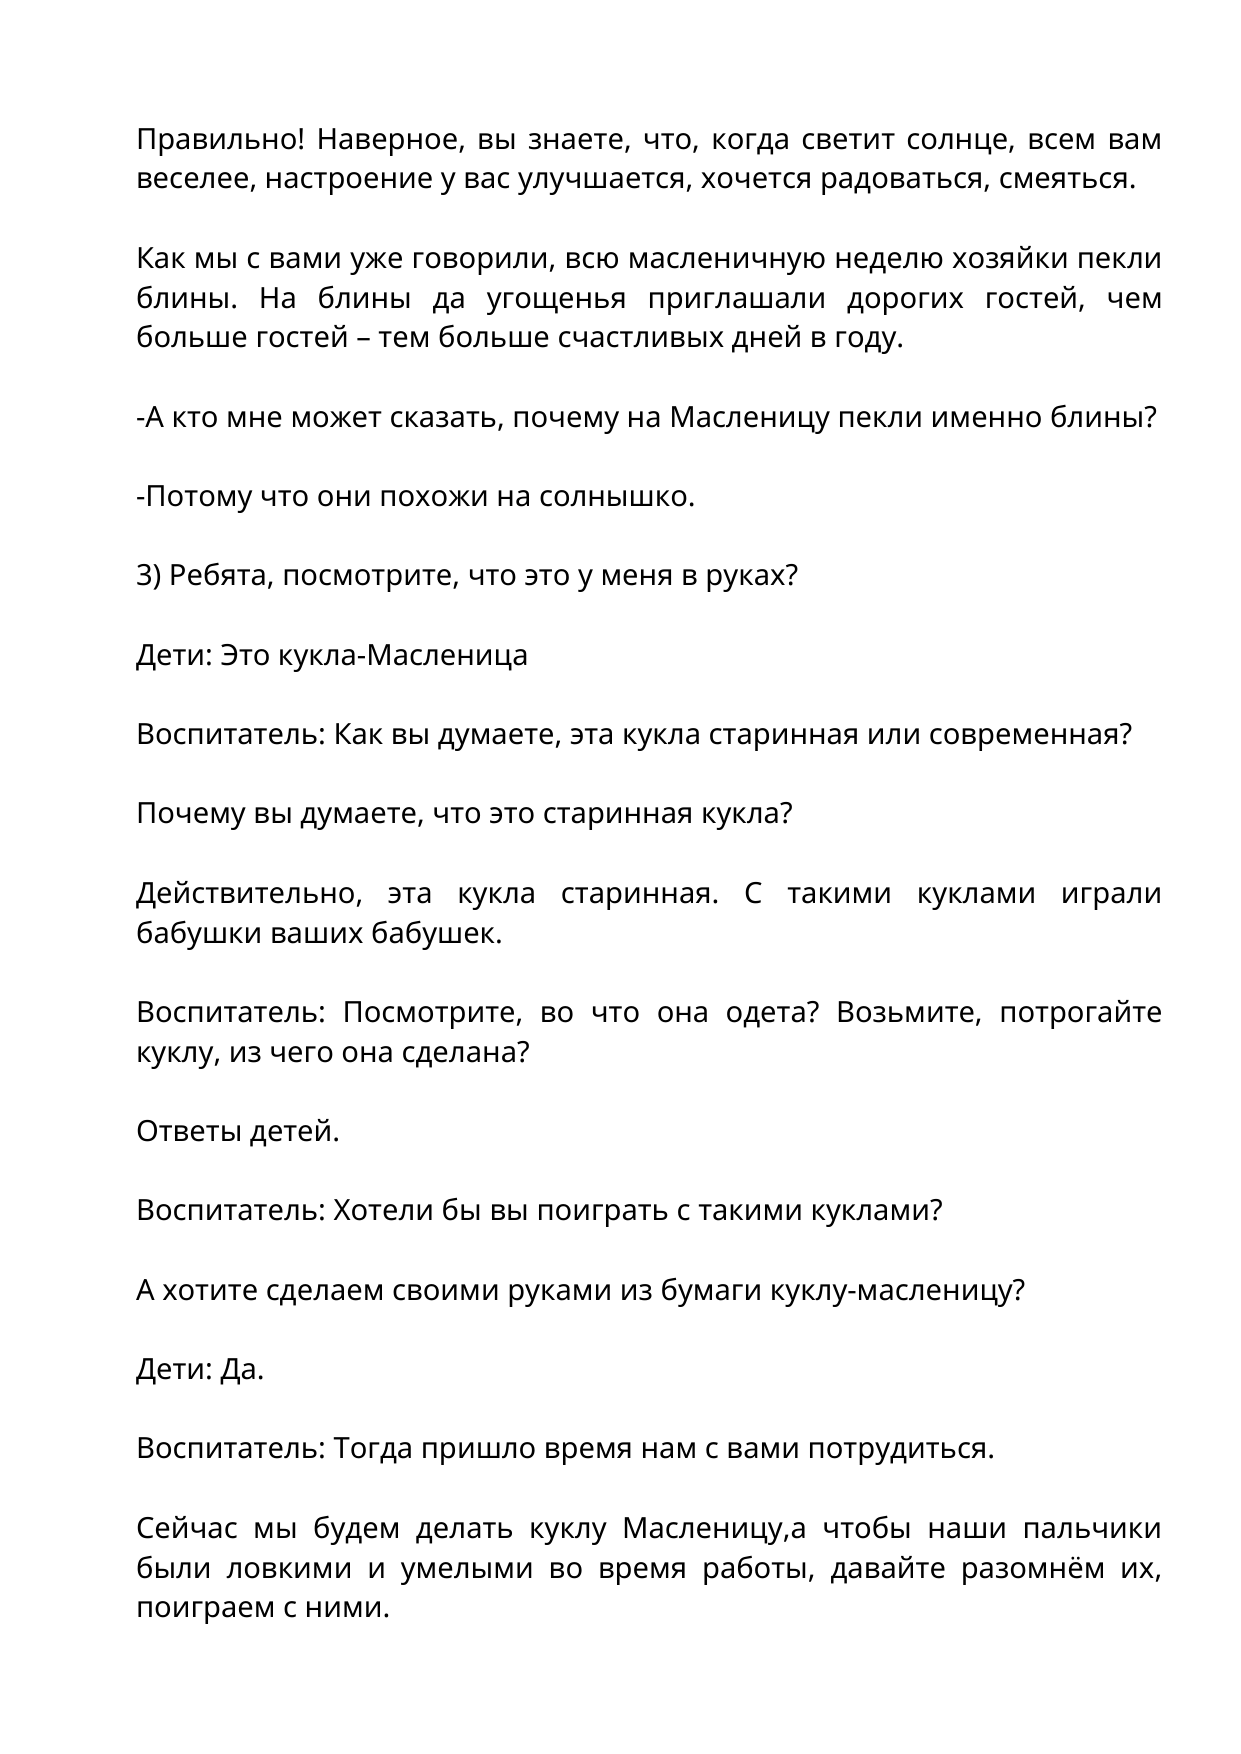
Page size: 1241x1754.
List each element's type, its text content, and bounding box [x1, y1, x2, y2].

text Дети: Это кукла-Масленица [136, 634, 1163, 674]
text Действительно, эта кукла старинная. С такими куклами играли бабушки ваших бабушек. [136, 872, 1163, 952]
text -Потому что они похожи на солнышко. [136, 475, 1163, 515]
text Воспитатель: Тогда пришло время нам с вами потрудиться. [136, 1428, 1163, 1467]
text Правильно! Наверное, вы знаете, что, когда светит солнце, всем вам веселее, настроение у вас улучшается, хочется радоваться, смеяться. [136, 118, 1163, 197]
text А хотите сделаем своими руками из бумаги куклу-масленицу? [136, 1269, 1163, 1309]
text Воспитатель: Как вы думаете, эта кукла старинная или современная? [136, 713, 1163, 753]
text Как мы с вами уже говорили, всю масленичную неделю хозяйки пекли блины. На блины да угощенья приглашали дорогих гостей, чем больше гостей – тем больше счастливых дней в году. [136, 237, 1163, 356]
text 3) Ребята, посмотрите, что это у меня в руках? [136, 555, 1163, 594]
text Дети: Да. [136, 1348, 1163, 1388]
text Воспитатель: Посмотрите, во что она одета? Возьмите, потрогайте куклу, из чего она сделана? [136, 991, 1163, 1071]
text Почему вы думаете, что это старинная кукла? [136, 793, 1163, 832]
text Ответы детей. [136, 1110, 1163, 1150]
text Воспитатель: Хотели бы вы поиграть с такими куклами? [136, 1190, 1163, 1229]
text Сейчас мы будем делать куклу Масленицу,а чтобы наши пальчики были ловкими и умелыми во время работы, давайте разомнём их, поиграем с ними. [136, 1507, 1163, 1626]
text -А кто мне может сказать, почему на Масленицу пекли именно блины? [136, 396, 1163, 436]
